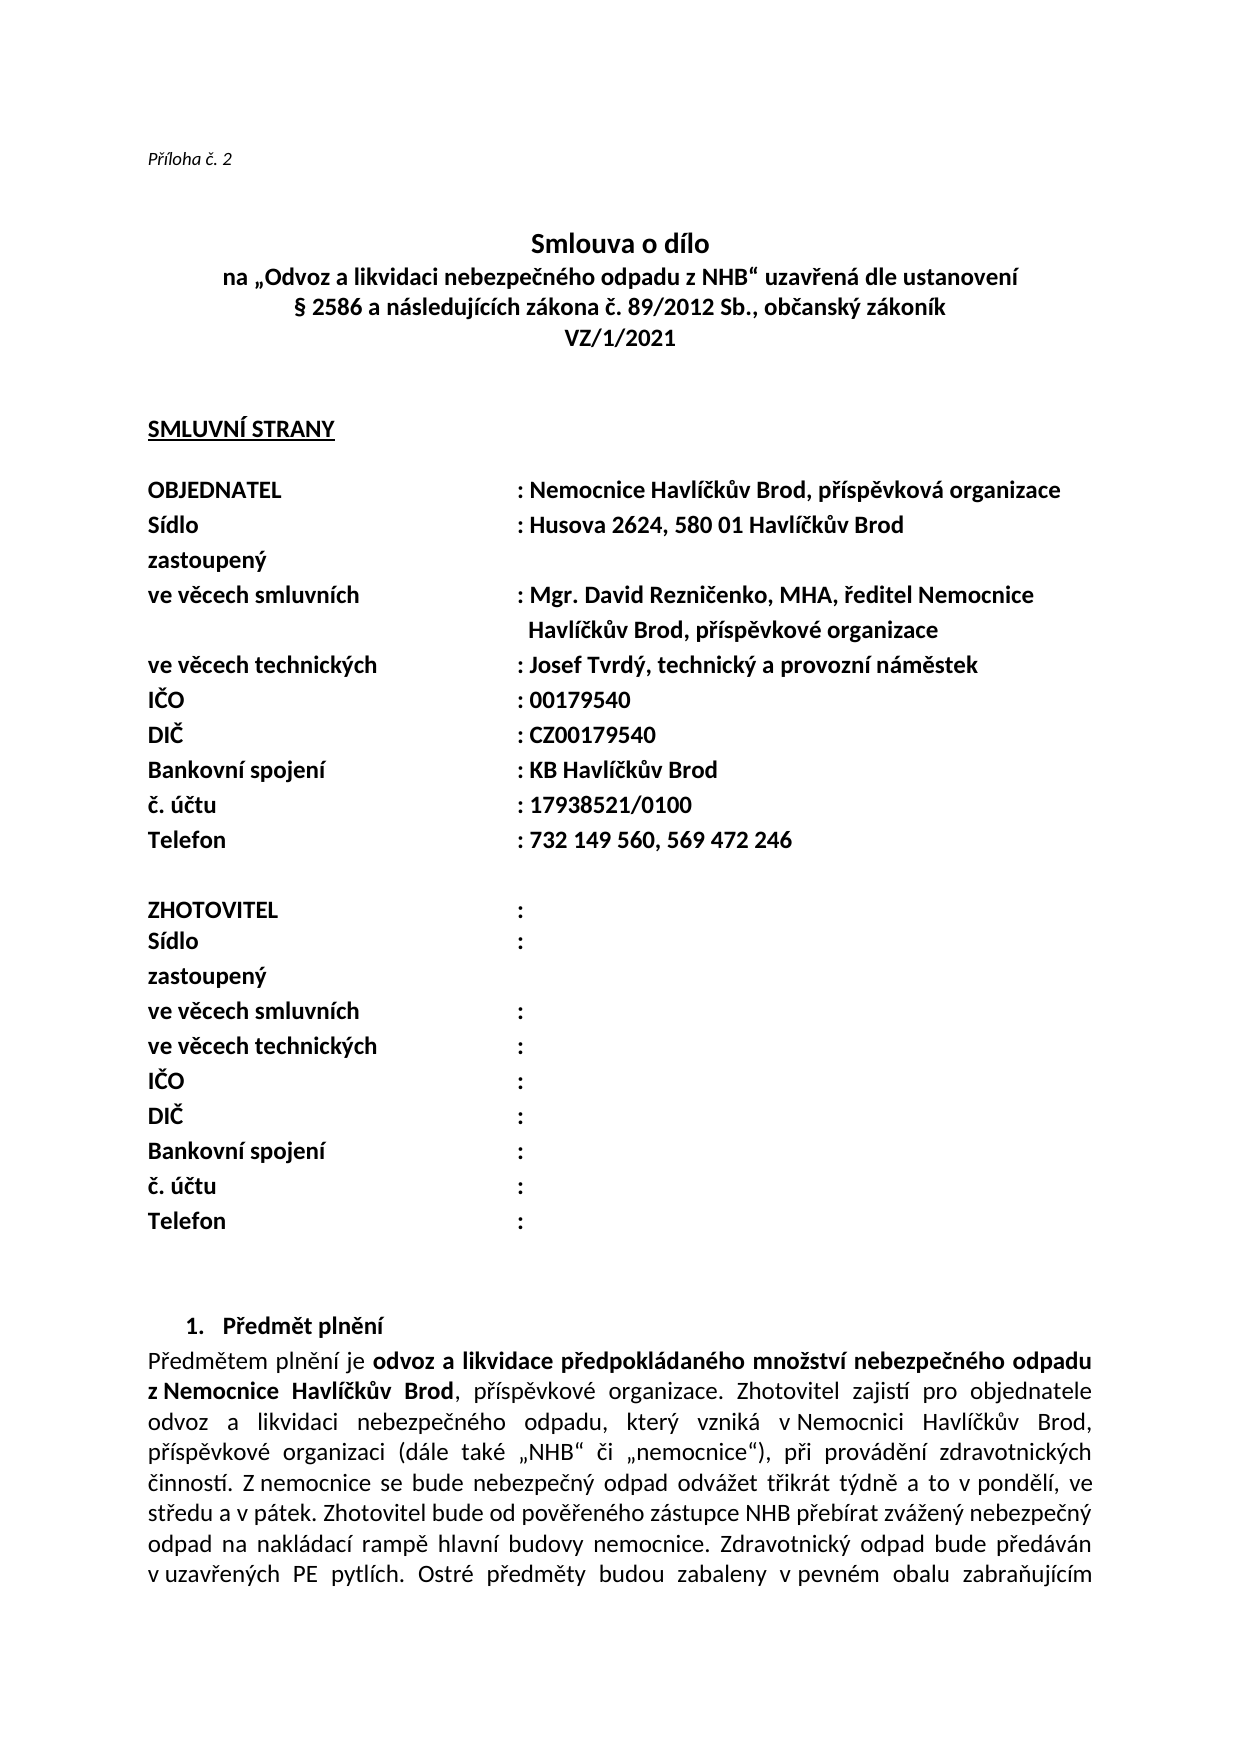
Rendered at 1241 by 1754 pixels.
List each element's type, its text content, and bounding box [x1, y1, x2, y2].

text Telefon : [148, 1205, 1093, 1235]
text zastoupený [148, 544, 1093, 575]
text OBJEDNATEL : Nemocnice Havlíčkův Brod, příspěvková organizace [148, 474, 1093, 505]
text SMLUVNÍ STRANY [148, 413, 1093, 444]
text ve věcech technických : Josef Tvrdý, technický a provozní náměstek [148, 649, 1093, 680]
text č. účtu : 17938521/0100 [148, 789, 1093, 820]
text ve věcech technických : [148, 1030, 1093, 1060]
text IČO : 00179540 [148, 684, 1093, 715]
text Příloha č. 2 [148, 148, 1093, 171]
text na „Odvoz a likvidaci nebezpečného odpadu z NHB“ uzavřená dle ustanovení [148, 261, 1093, 291]
text Bankovní spojení : KB Havlíčkův Brod [148, 754, 1093, 785]
text ve věcech smluvních : Mgr. David Rezničenko, MHA, ředitel Nemocnice [148, 579, 1093, 610]
text ZHOTOVITEL : [148, 894, 1093, 925]
text VZ/1/2021 [148, 322, 1093, 352]
text DIČ : CZ00179540 [148, 719, 1093, 750]
text Sídlo : [148, 925, 1093, 955]
text ve věcech smluvních : [148, 995, 1093, 1025]
text Telefon : 732 149 560, 569 472 246 [148, 824, 1093, 855]
text Havlíčkův Brod, příspěvkové organizace [148, 614, 1093, 645]
text Sídlo : Husova 2624, 580 01 Havlíčkův Brod [148, 509, 1093, 540]
text Smlouva o dílo [148, 225, 1093, 261]
text Bankovní spojení : [148, 1135, 1093, 1165]
text zastoupený [148, 960, 1093, 990]
text č. účtu : [148, 1170, 1093, 1200]
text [148, 1345, 1093, 1589]
list Předmět plnění [185, 1310, 1093, 1340]
text IČO : [148, 1065, 1093, 1095]
text DIČ : [148, 1100, 1093, 1130]
text § 2586 a následujících zákona č. 89/2012 Sb., občanský zákoník [148, 291, 1093, 322]
